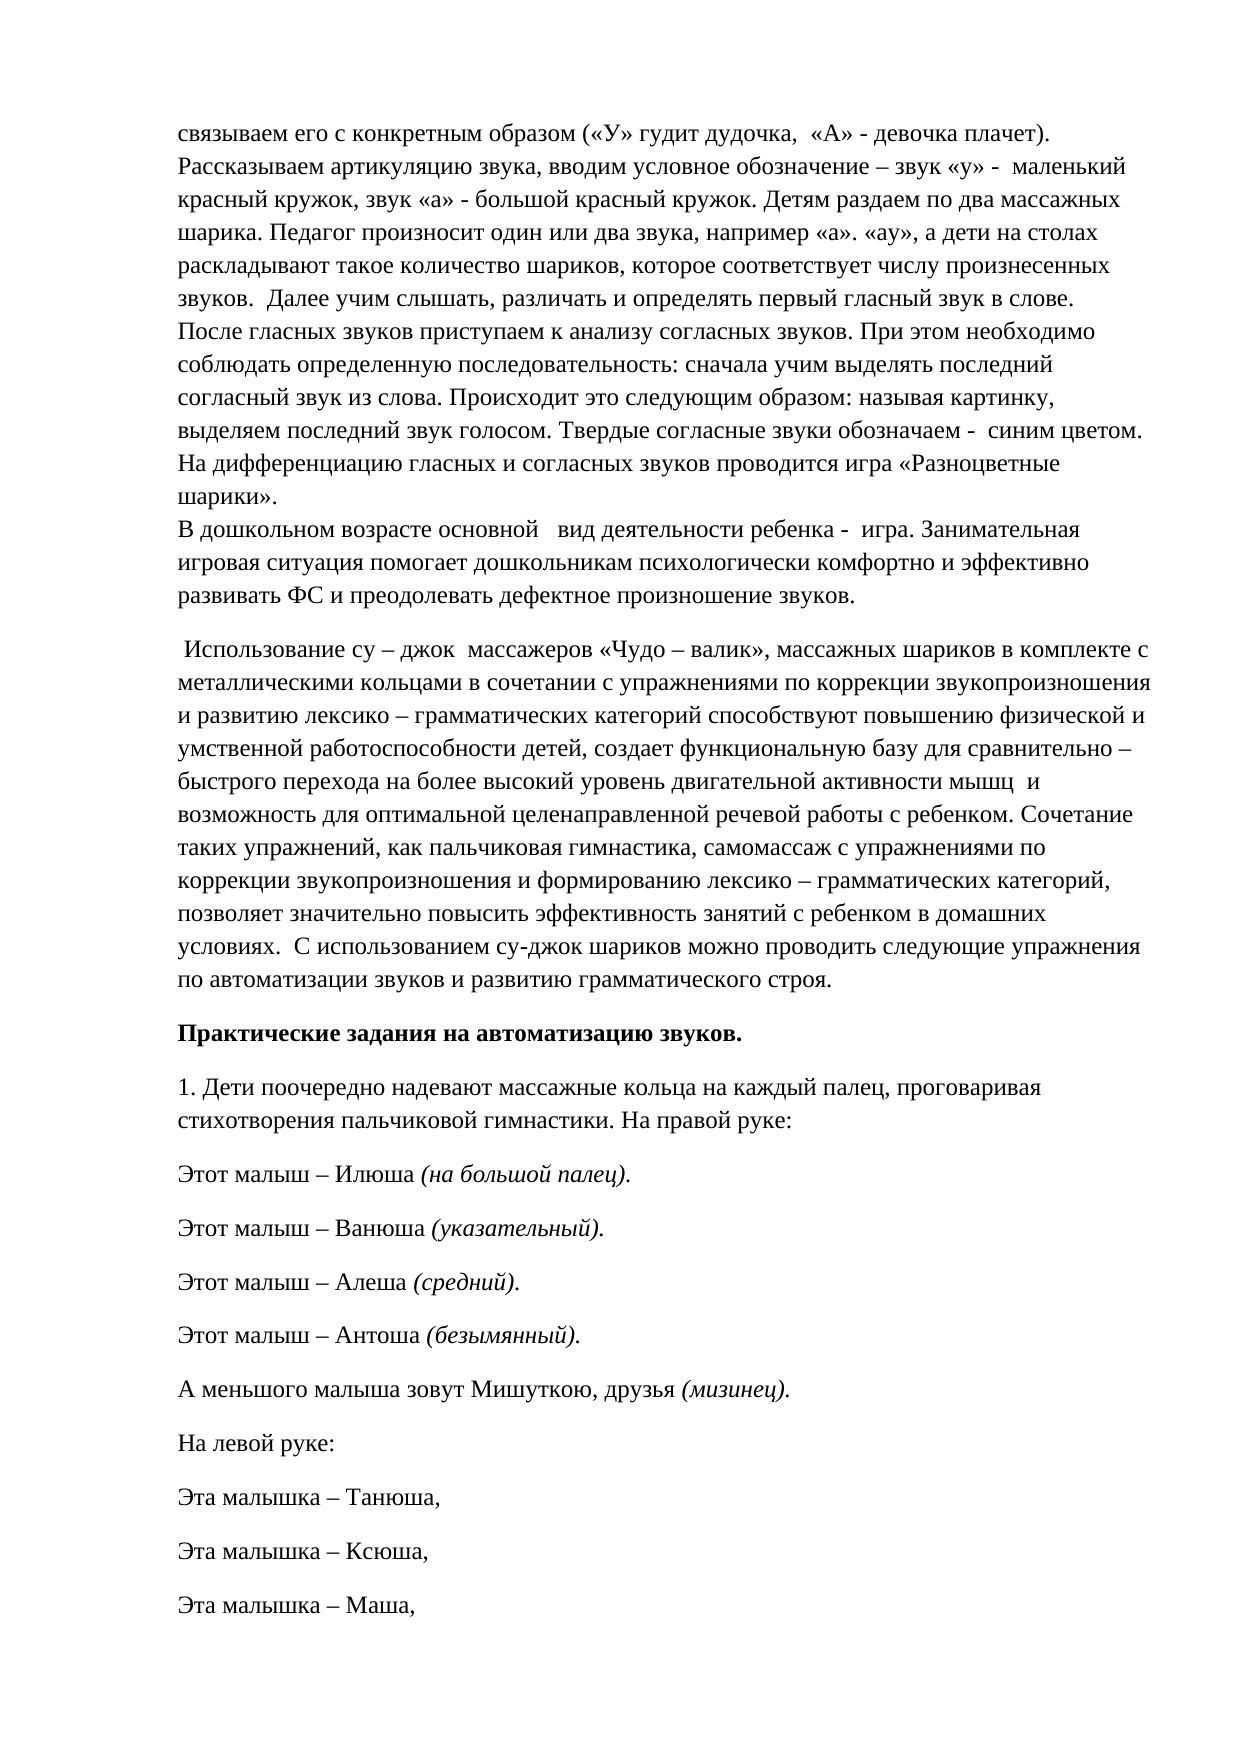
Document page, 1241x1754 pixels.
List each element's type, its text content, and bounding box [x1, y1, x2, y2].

text Этот малыш – Илюша (на большой палец). [177, 1159, 1152, 1188]
text Эта малышка – Маша, [177, 1590, 1152, 1619]
text На левой руке: [177, 1428, 1152, 1457]
text Эта малышка – Ксюша, [177, 1536, 1152, 1565]
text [177, 118, 1152, 609]
text Этот малыш – Алеша (средний). [177, 1267, 1152, 1296]
text Этот малыш – Ванюша (указательный). [177, 1213, 1152, 1242]
text А меньшого малыша зовут Мишуткою, друзья (мизинец). [177, 1374, 1152, 1403]
text Практические задания на автоматизацию звуков. [177, 1018, 1152, 1047]
text Эта малышка – Танюша, [177, 1482, 1152, 1511]
text 1. Дети поочередно надевают массажные кольца на каждый палец, проговаривая стихотворения пальчиковой гимнастики. На правой руке: [177, 1072, 1152, 1134]
text Этот малыш – Антоша (безымянный). [177, 1321, 1152, 1349]
text Использование су – джок массажеров «Чудо – валик», массажных шариков в комплекте с металлическими кольцами в сочетании с упражнениями по коррекции звукопроизношения и развитию лексико – грамматических категорий способствуют повышению физической и умственной работоспособности детей, создает функциональную базу для сравнительно – быстрого перехода на более высокий уровень двигательной активности мышц и возможность для оптимальной целенаправленной речевой работы с ребенком. Сочетание таких упражнений, как пальчиковая гимнастика, самомассаж с упражнениями по коррекции звукопроизношения и формированию лексико – грамматических категорий, позволяет значительно повысить эффективность занятий с ребенком в домашних условиях. С использованием су-джок шариков можно проводить следующие упражнения по автоматизации звуков и развитию грамматического строя. [177, 634, 1152, 993]
